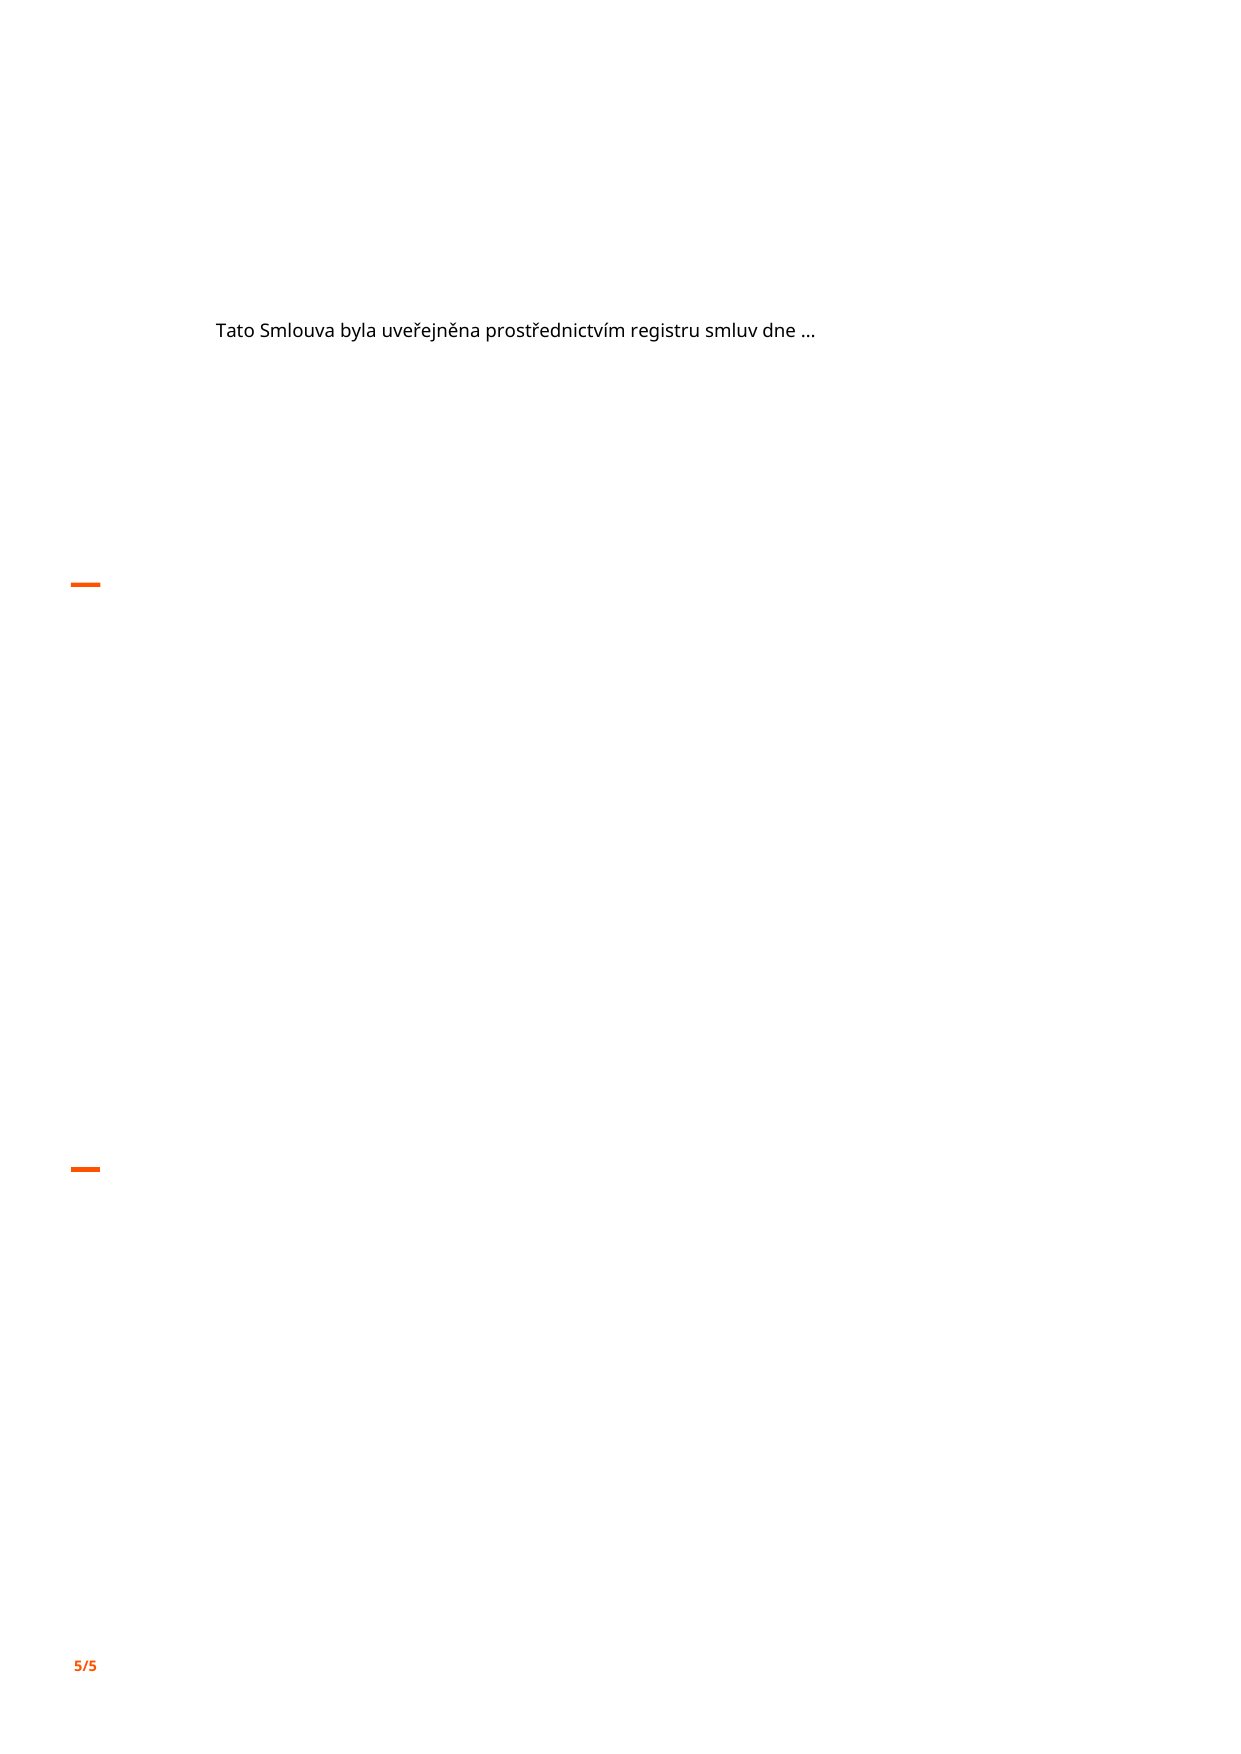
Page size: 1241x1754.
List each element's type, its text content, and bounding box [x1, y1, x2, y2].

text Tato Smlouva byla uveřejněna prostřednictvím registru smluv dne … [216, 317, 1122, 342]
